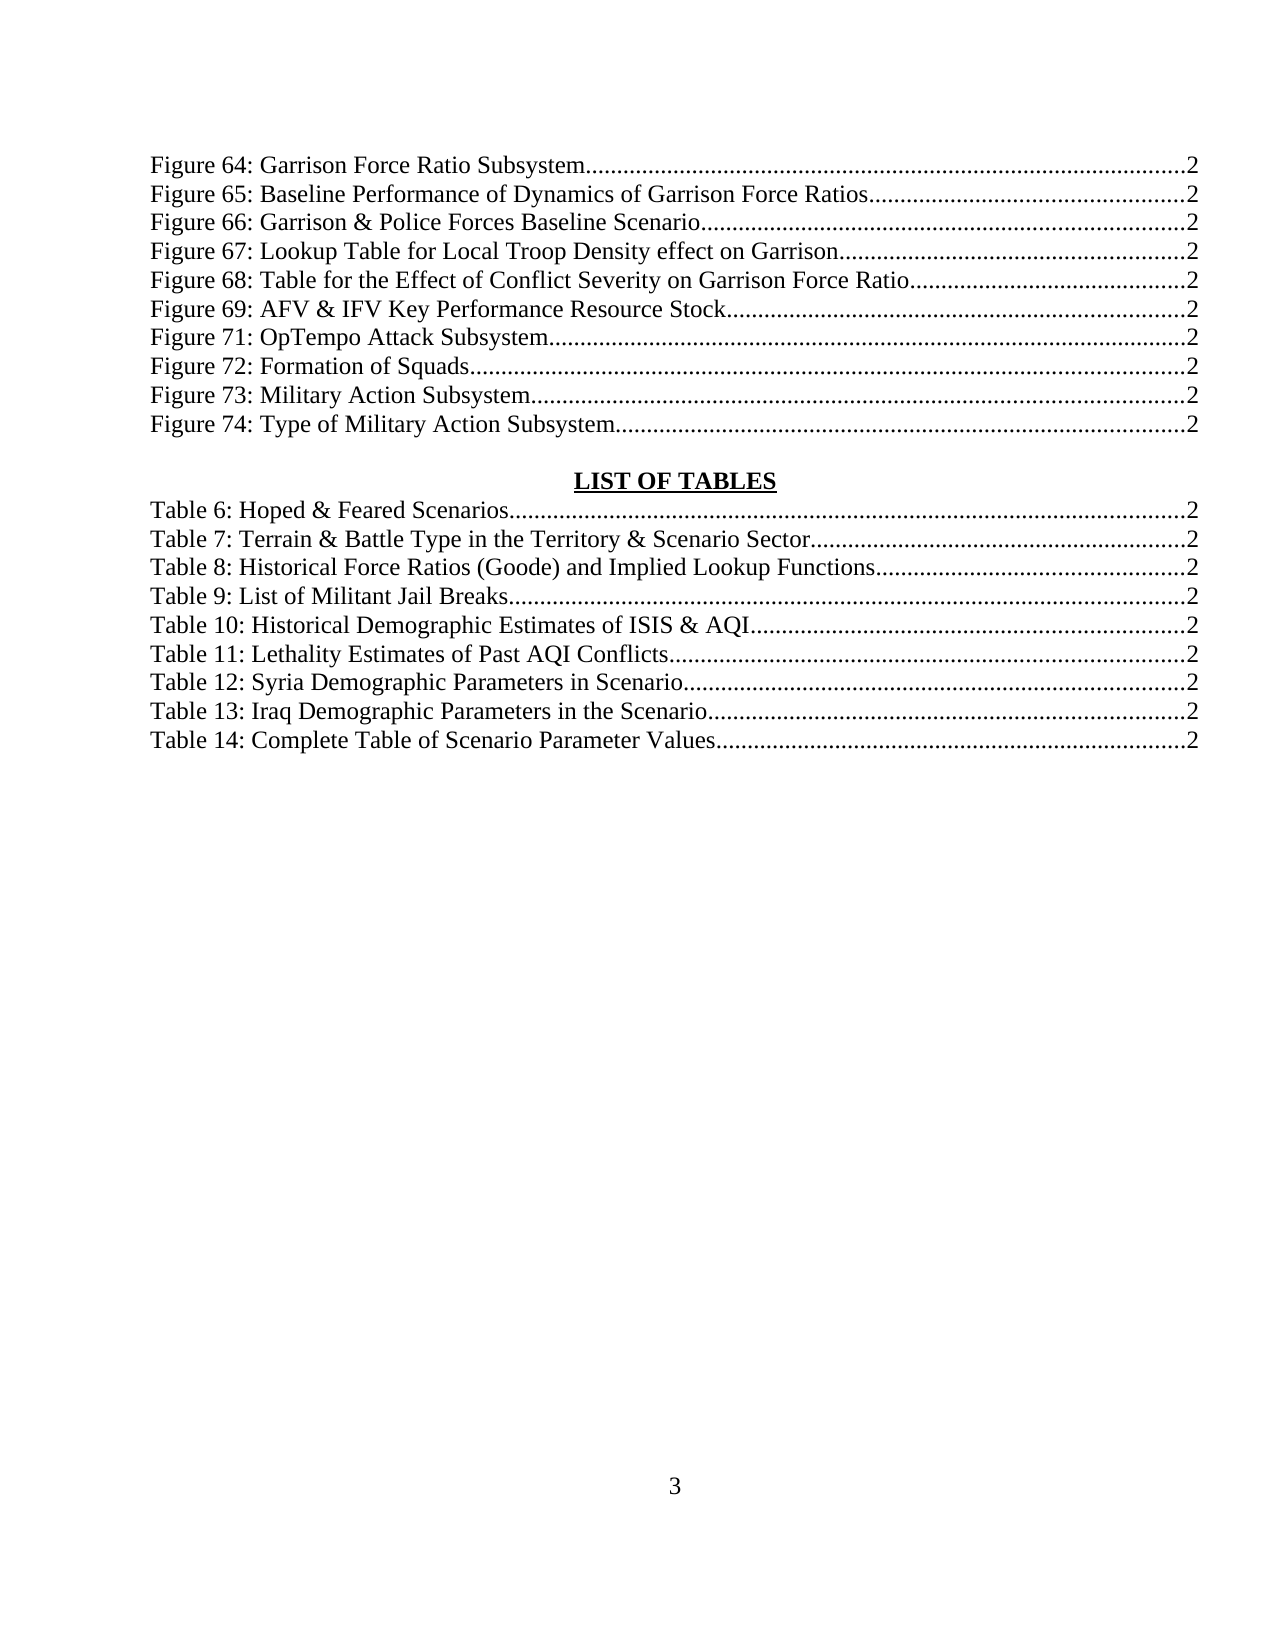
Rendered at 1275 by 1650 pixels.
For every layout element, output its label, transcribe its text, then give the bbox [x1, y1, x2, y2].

text Table 11: Lethality Estimates of Past AQI Conflicts 2 [150, 639, 1200, 667]
text Table 12: Syria Demographic Parameters in Scenario 2 [150, 667, 1200, 696]
text Table 14: Complete Table of Scenario Parameter Values 2 [150, 725, 1200, 754]
text Table 13: Iraq Demographic Parameters in the Scenario 2 [150, 696, 1200, 725]
text Figure 64: Garrison Force Ratio Subsystem 2 [150, 150, 1200, 179]
text Table 6: Hoped & Feared Scenarios 2 [150, 495, 1200, 524]
text Figure 65: Baseline Performance of Dynamics of Garrison Force Ratios 2 [150, 179, 1200, 207]
text Figure 73: Military Action Subsystem 2 [150, 380, 1200, 409]
text Figure 74: Type of Military Action Subsystem 2 [150, 409, 1200, 437]
text Figure 72: Formation of Squads 2 [150, 351, 1200, 380]
text Table 8: Historical Force Ratios (Goode) and Implied Lookup Functions 2 [150, 552, 1200, 581]
text Figure 71: OpTempo Attack Subsystem 2 [150, 322, 1200, 351]
text Table 10: Historical Demographic Estimates of ISIS & AQI 2 [150, 610, 1200, 639]
text Figure 68: Table for the Effect of Conflict Severity on Garrison Force Ratio 2 [150, 265, 1200, 294]
text Table 7: Terrain & Battle Type in the Territory & Scenario Sector 2 [150, 524, 1200, 552]
text Figure 69: AFV & IFV Key Performance Resource Stock 2 [150, 294, 1200, 322]
text Figure 66: Garrison & Police Forces Baseline Scenario 2 [150, 207, 1200, 236]
text Table 9: List of Militant Jail Breaks 2 [150, 581, 1200, 610]
text LIST OF TABLES [150, 466, 1200, 495]
text Figure 67: Lookup Table for Local Troop Density effect on Garrison 2 [150, 236, 1200, 265]
